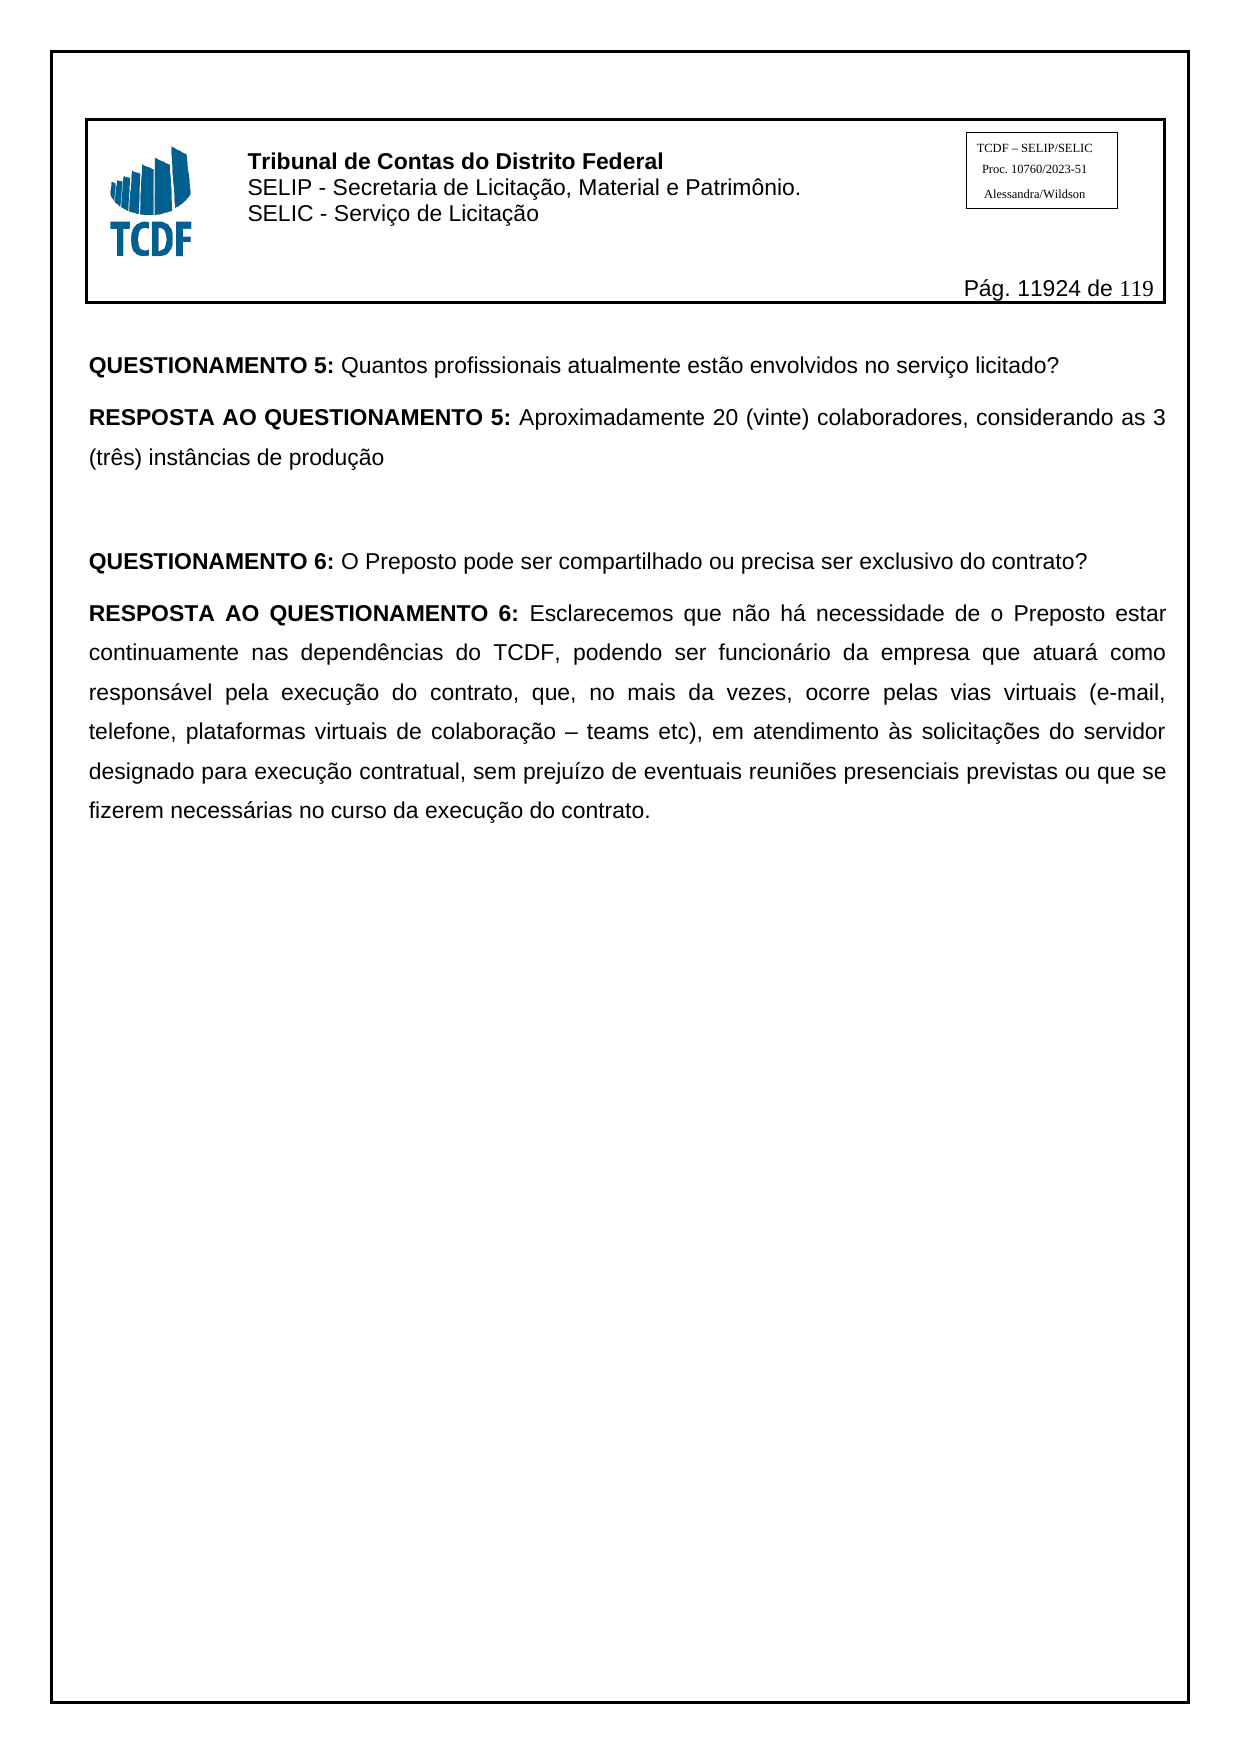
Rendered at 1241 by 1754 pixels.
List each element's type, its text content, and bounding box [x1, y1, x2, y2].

text RESPOSTA AO QUESTIONAMENTO 5: Aproximadamente 20 (vinte) colaboradores, considerando as 3 (três) instâncias de produção [89, 404, 1167, 470]
text QUESTIONAMENTO 6: O Preposto pode ser compartilhado ou precisa ser exclusivo do contrato? [89, 548, 341, 574]
text QUESTIONAMENTO 5: Quantos profissionais atualmente estão envolvidos no serviço licitado? [89, 352, 341, 379]
text RESPOSTA AO QUESTIONAMENTO 6: Esclarecemos que não há necessidade de o Preposto estar continuamente nas dependências do TCDF, podendo ser funcionário da empresa que atuará como responsável pela execução do contrato, que, no mais da vezes, ocorre pelas vias virtuais (e-mail, telefone, plataformas virtuais de colaboração – teams etc), em atendimento às solicitações do servidor designado para execução contratual, sem prejuízo de eventuais reuniões presenciais previstas ou que se fizerem necessárias no curso da execução do contrato. [89, 600, 1167, 823]
picture [95, 143, 206, 259]
